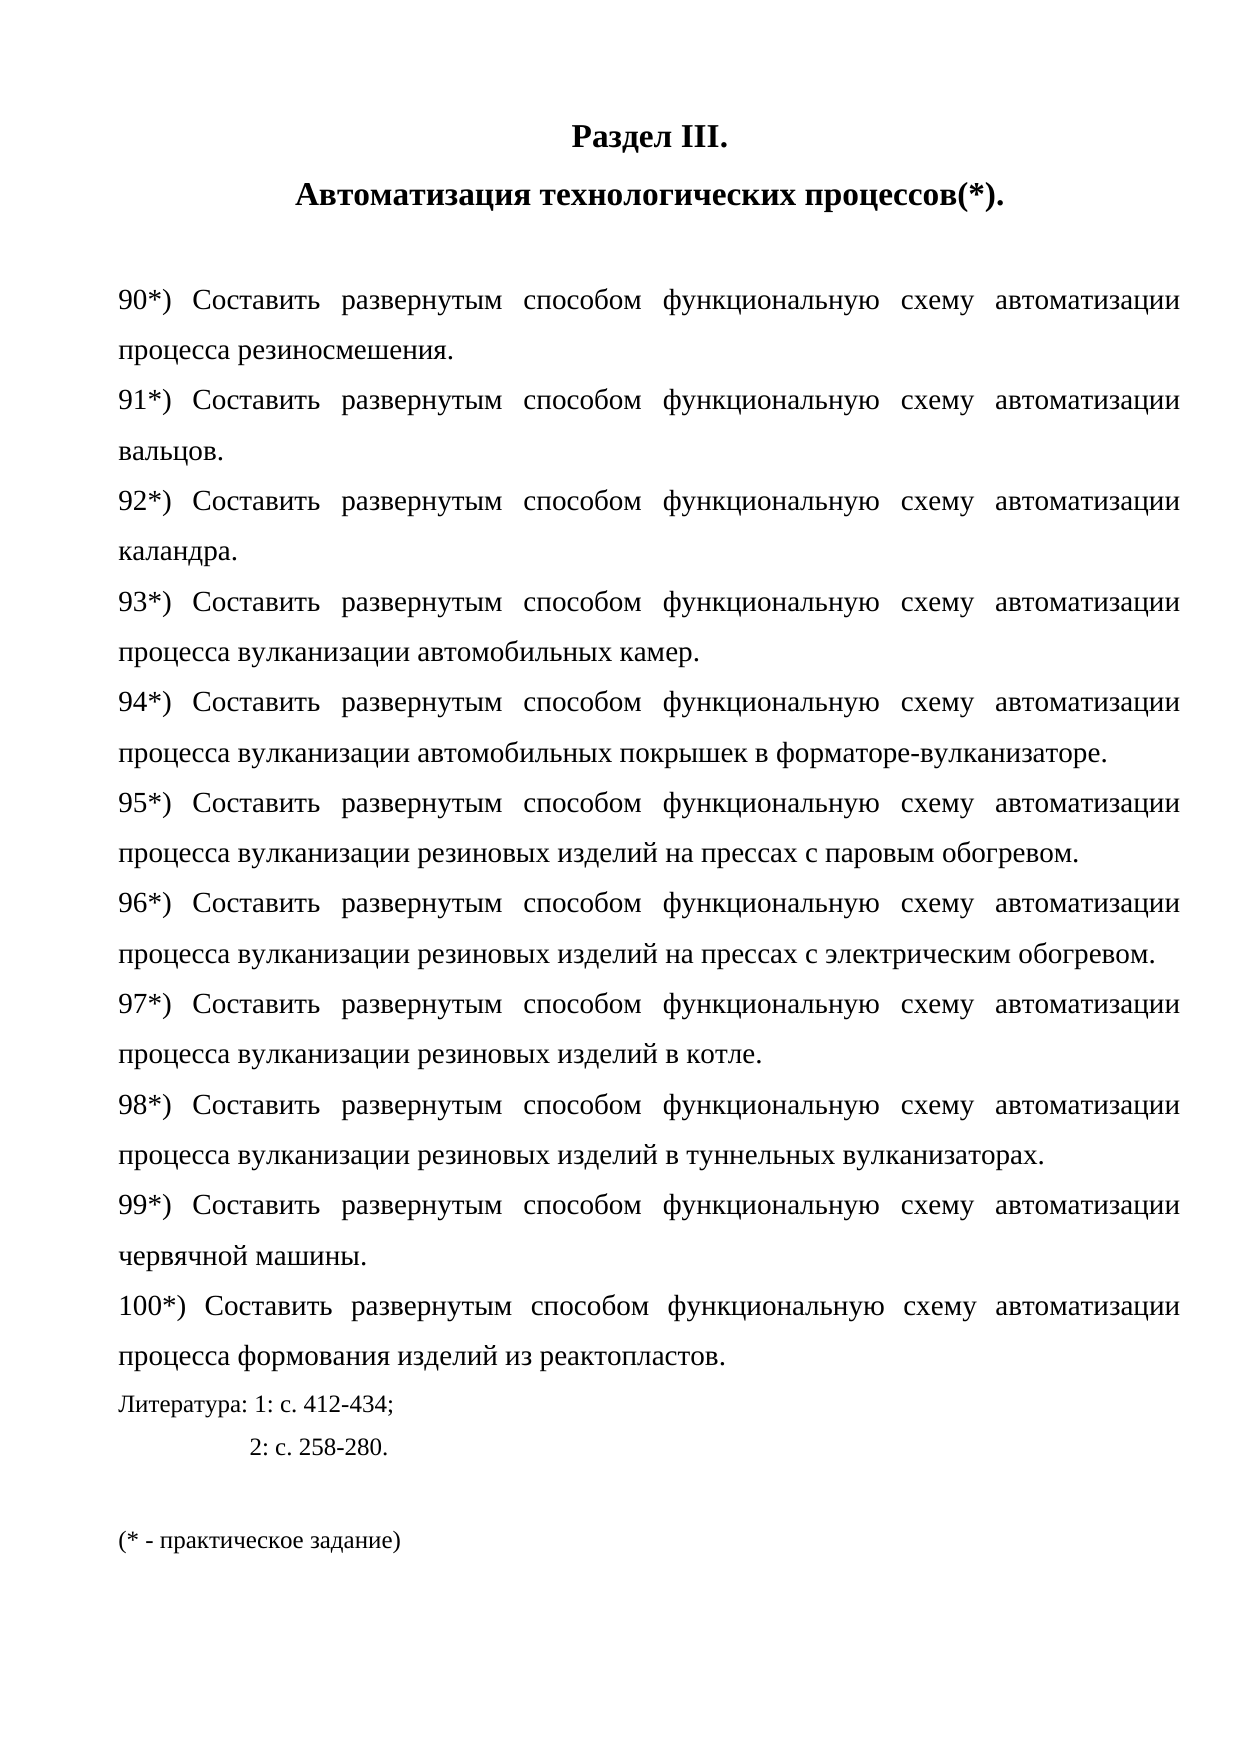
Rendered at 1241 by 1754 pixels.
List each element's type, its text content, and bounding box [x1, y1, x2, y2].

text 92*) Составить развернутым способом функциональную схему автоматизации каландра. [118, 483, 1181, 567]
text 99*) Составить развернутым способом функциональную схему автоматизации червячной машины. [118, 1187, 1181, 1271]
text 96*) Составить развернутым способом функциональную схему автоматизации процесса вулканизации резиновых изделий на прессах с электрическим обогревом. [118, 886, 1181, 969]
text Раздел III. [118, 117, 1181, 155]
text 94*) Составить развернутым способом функциональную схему автоматизации процесса вулканизации автомобильных покрышек в форматоре-вулканизаторе. [118, 684, 1181, 768]
text 95*) Составить развернутым способом функциональную схему автоматизации процесса вулканизации резиновых изделий на прессах с паровым обогревом. [118, 785, 1181, 869]
text 90*) Составить развернутым способом функциональную схему автоматизации процесса резиносмешения. [118, 282, 1181, 366]
text Литература: 1: с. 412-434; [118, 1389, 1181, 1417]
text 100*) Составить развернутым способом функциональную схему автоматизации процесса формования изделий из реактопластов. [118, 1288, 1181, 1372]
text Автоматизация технологических процессов(*). [118, 174, 1181, 212]
text 91*) Составить развернутым способом функциональную схему автоматизации вальцов. [118, 382, 1181, 466]
text 97*) Составить развернутым способом функциональную схему автоматизации процесса вулканизации резиновых изделий в котле. [118, 986, 1181, 1070]
text (* - практическое задание) [118, 1525, 1181, 1554]
text 2: с. 258-280. [118, 1432, 1181, 1461]
text 93*) Составить развернутым способом функциональную схему автоматизации процесса вулканизации автомобильных камер. [118, 584, 1181, 668]
text 98*) Составить развернутым способом функциональную схему автоматизации процесса вулканизации резиновых изделий в туннельных вулканизаторах. [118, 1087, 1181, 1171]
